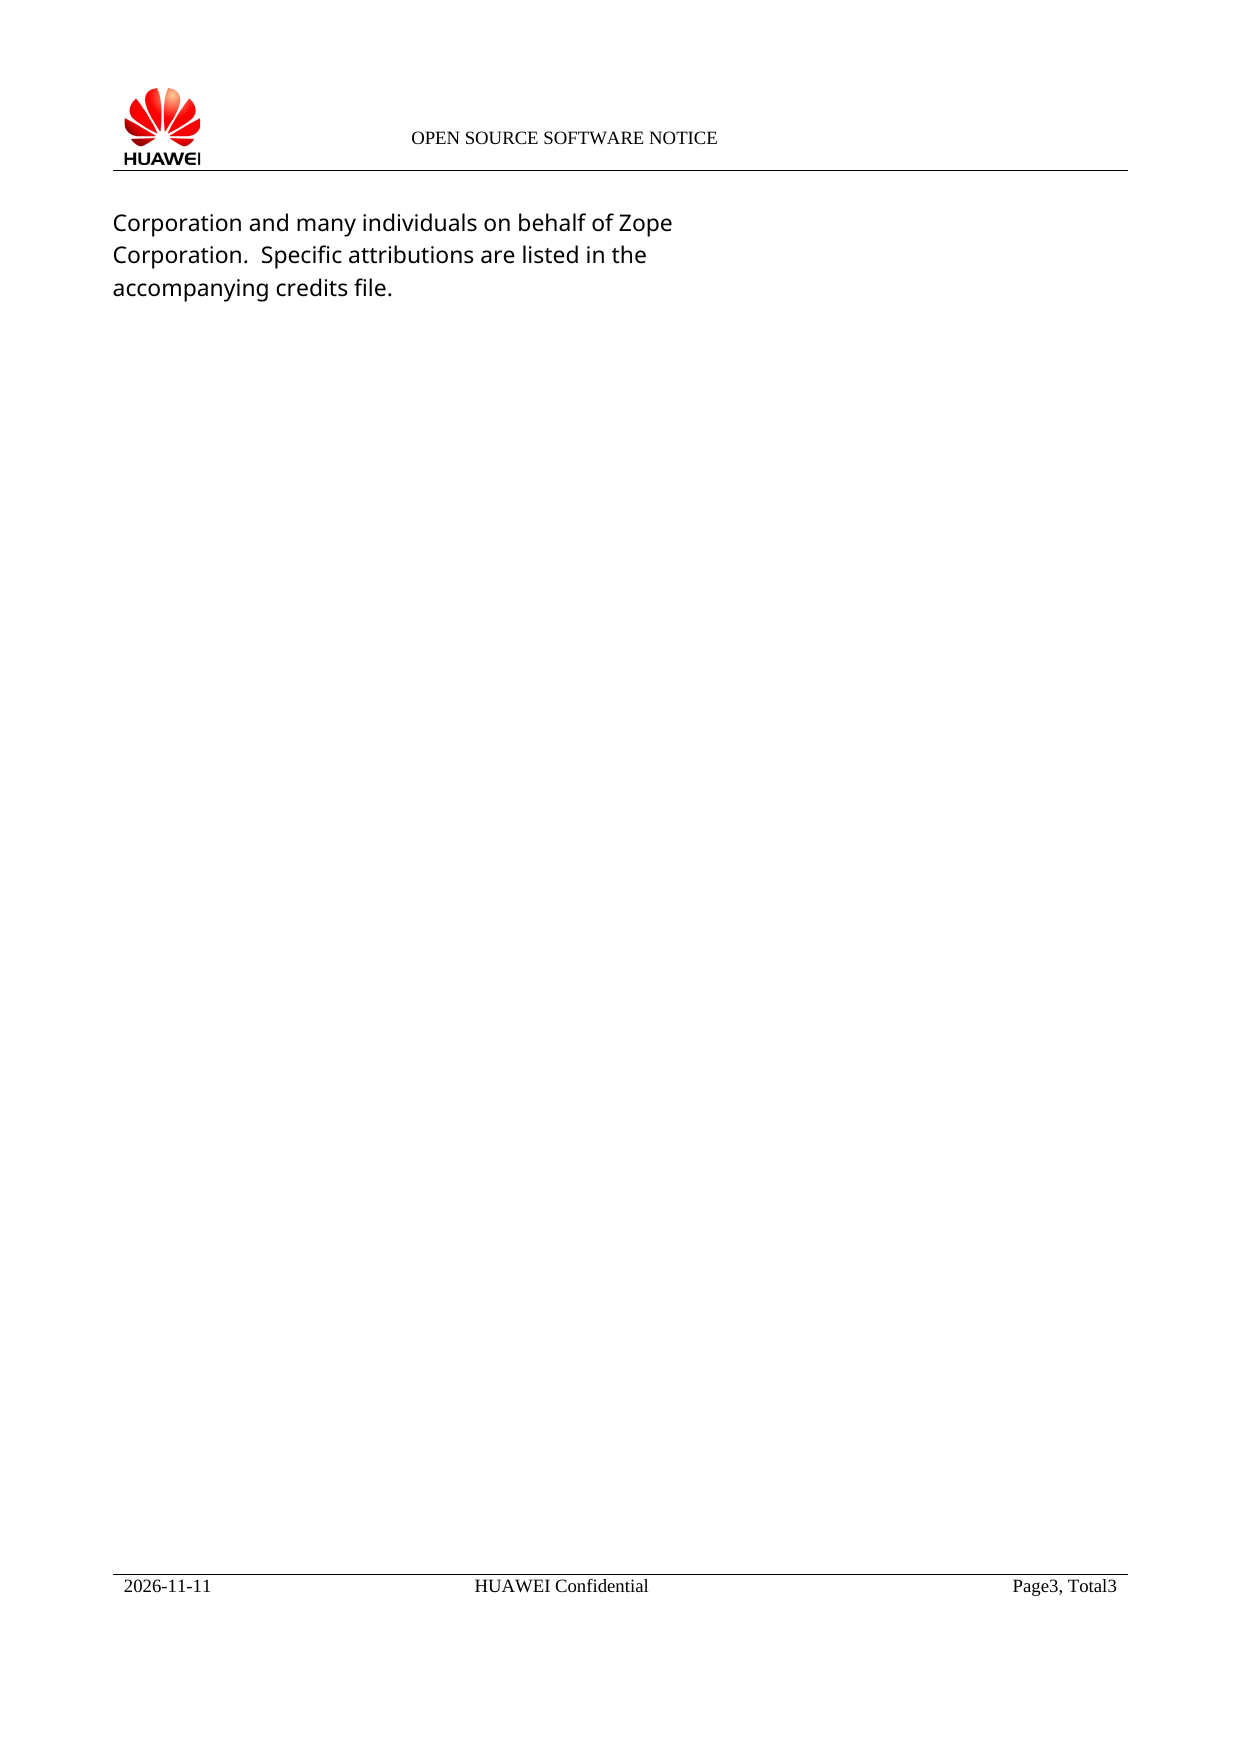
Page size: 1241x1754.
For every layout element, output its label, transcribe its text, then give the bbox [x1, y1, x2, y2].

text Corporation and many individuals on behalf of Zope [112, 206, 1128, 239]
picture [124, 88, 201, 165]
text accompanying credits file. [112, 271, 1128, 304]
text Corporation. Specific attributions are listed in the [112, 239, 1128, 271]
